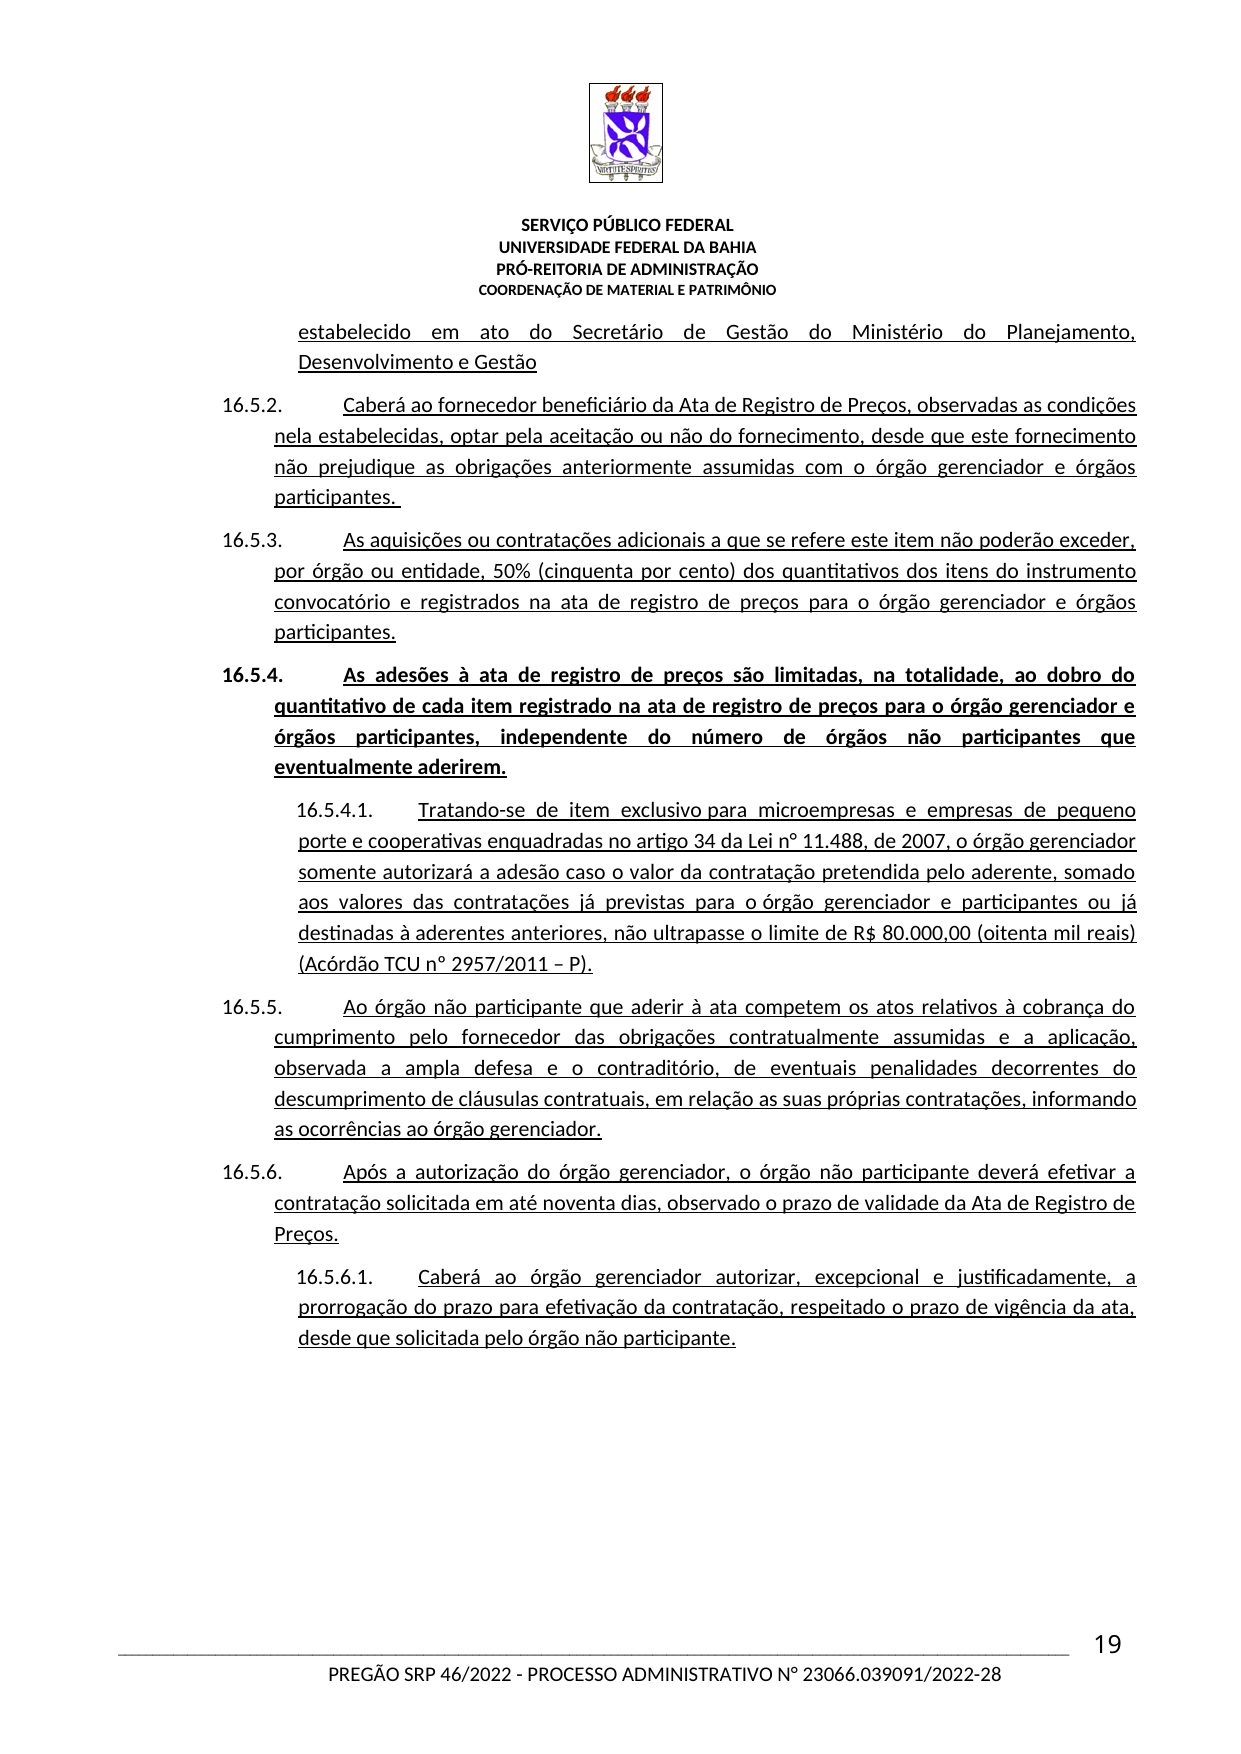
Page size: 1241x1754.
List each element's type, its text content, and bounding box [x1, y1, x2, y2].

list Caberá ao órgão gerenciador autorizar, excepcional e justificadamente, a prorrogação do prazo para efetivação da contratação, respeitado o prazo de vigência da ata, desde que solicitada pelo órgão não participante. [296, 1263, 1137, 1351]
list Ao órgão não participante que aderir à ata competem os atos relativos à cobrança do cumprimento pelo fornecedor das obrigações contratualmente assumidas e a aplicação, observada a ampla defesa e o contraditório, de eventuais penalidades decorrentes do descumprimento de cláusulas contratuais, em relação as suas próprias contratações, informando as ocorrências ao órgão gerenciador. [222, 993, 1137, 1142]
list As adesões à ata de registro de preços são limitadas, na totalidade, ao dobro do quantitativo de cada item registrado na ata de registro de preços para o órgão gerenciador e órgãos participantes, independente do número de órgãos não participantes que eventualmente aderirem. [222, 662, 1137, 780]
list Após a autorização do órgão gerenciador, o órgão não participante deverá efetivar a contratação solicitada em até noventa dias, observado o prazo de validade da Ata de Registro de Preços. [222, 1158, 1137, 1246]
list Tratando-se de item exclusivo para microempresas e empresas de pequeno porte e cooperativas enquadradas no artigo 34 da Lei n° 11.488, de 2007, o órgão gerenciador somente autorizará a adesão caso o valor da contratação pretendida pelo aderente, somado aos valores das contratações já previstas para o órgão gerenciador e participantes ou já destinadas à aderentes anteriores, não ultrapasse o limite de R$ 80.000,00 (oitenta mil reais) (Acórdão TCU nº 2957/2011 – P). [296, 797, 1137, 976]
list As aquisições ou contratações adicionais a que se refere este item não poderão exceder, por órgão ou entidade, 50% (cinquenta por cento) dos quantitativos dos itens do instrumento convocatório e registrados na ata de registro de preços para o órgão gerenciador e órgãos participantes. [222, 527, 1137, 645]
list Caberá ao fornecedor beneficiário da Ata de Registro de Preços, observadas as condições nela estabelecidas, optar pela aceitação ou não do fornecimento, desde que este fornecimento não prejudique as obrigações anteriormente assumidas com o órgão gerenciador e órgãos participantes. [222, 392, 1137, 510]
picture [590, 84, 662, 182]
